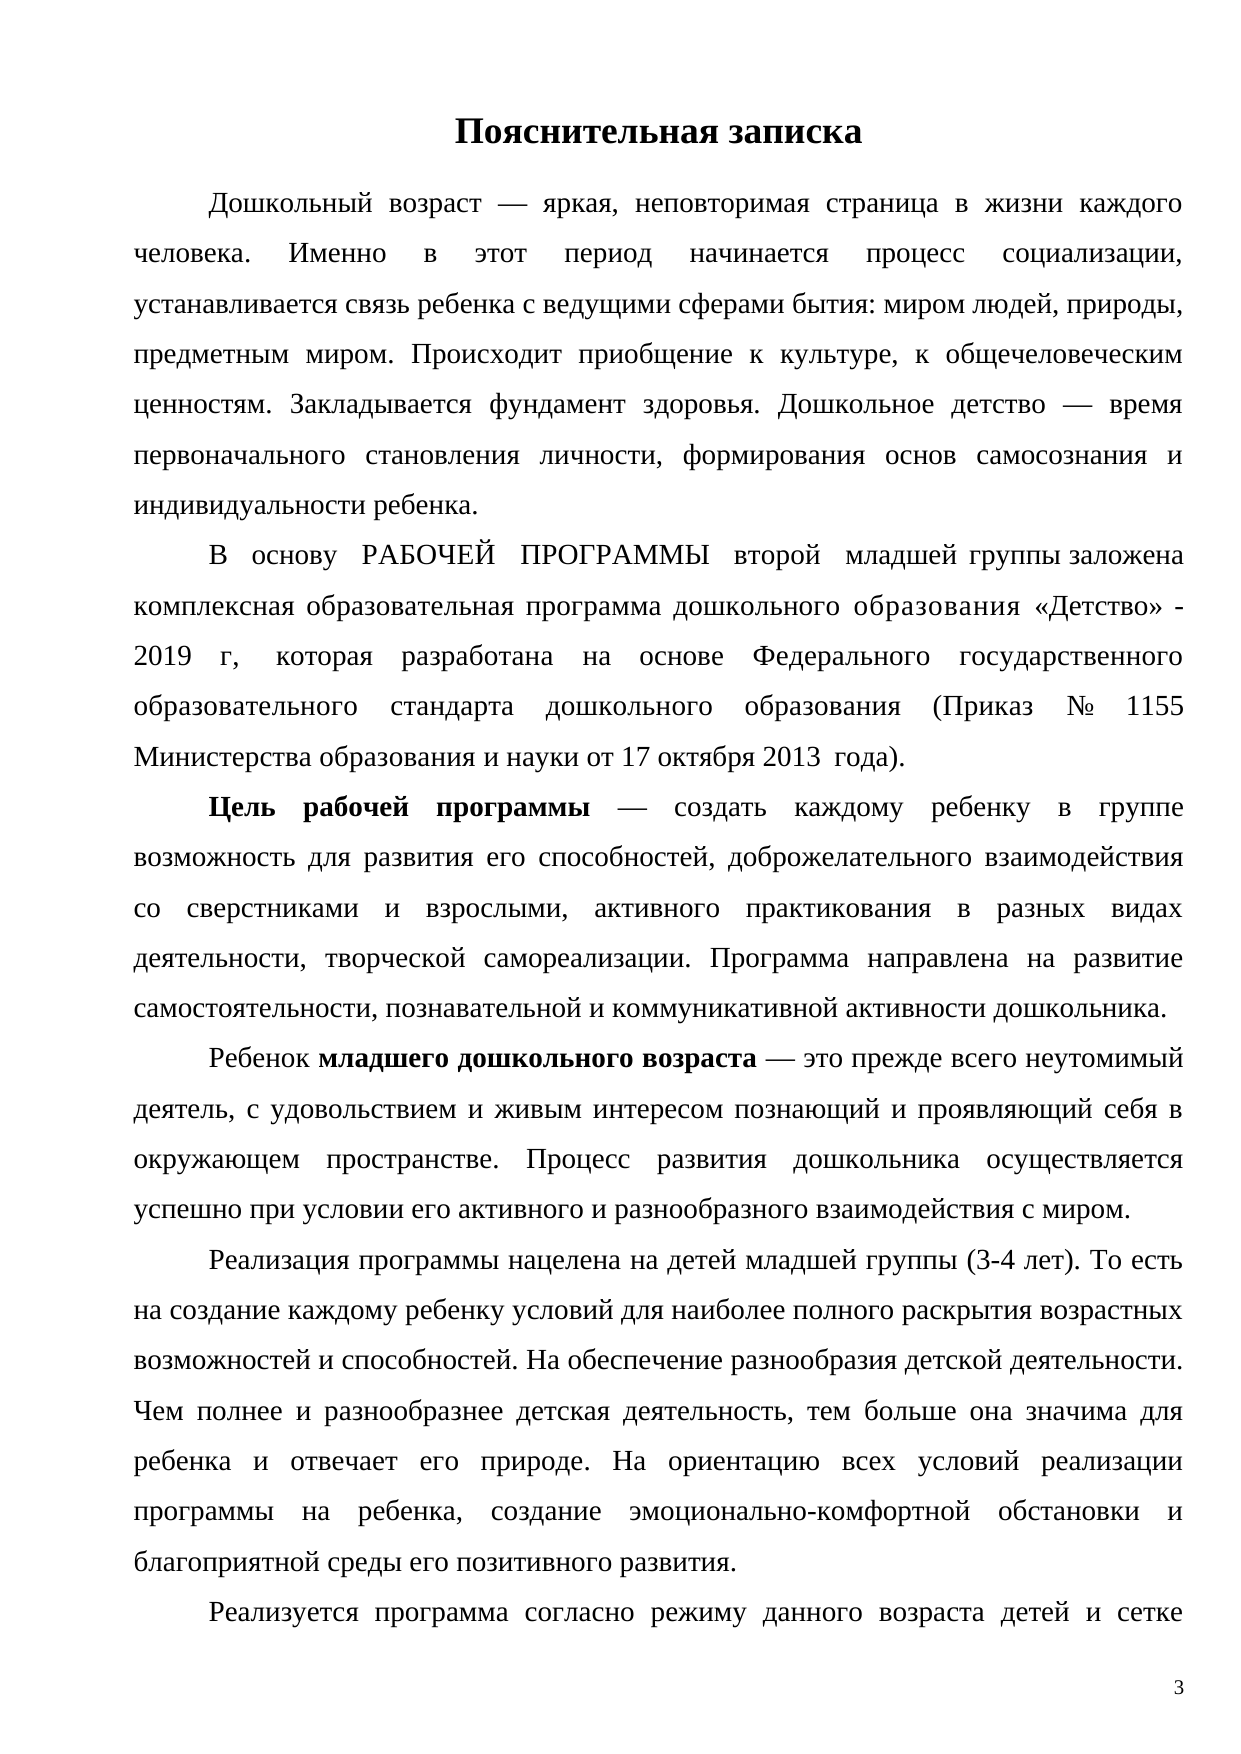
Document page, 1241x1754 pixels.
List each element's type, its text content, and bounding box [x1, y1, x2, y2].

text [133, 1594, 1184, 1628]
text Цель рабочей программы — создать каждому ребенку в группе возможность для развития его способностей, доброжелательного взаимодействия со сверстниками и взрослыми, активного практикования в разных видах деятельности, творческой самореализации. Программа направлена на развитие самостоятельности, познавательной и коммуникативной активности дошкольника. [133, 789, 1184, 1024]
text В основу РАБОЧЕЙ ПРОГРАММЫ второй младшей группы заложена комплексная образовательная программа дошкольного образования «Детство» - 2019 г, которая разработана на основе Федерального государственного образовательного стандарта дошкольного образования (Приказ № 1155 Министерства образования и науки от 17 октября 2013 года). [133, 537, 1184, 772]
text Ребенок младшего дошкольного возраста — это прежде всего неутомимый деятель, с удовольствием и живым интересом познающий и проявляющий себя в окружающем пространстве. Процесс развития дошкольника осуществляется успешно при условии его активного и разнообразного взаимодействия с миром. [133, 1041, 1184, 1225]
text Дошкольный возраст — яркая, неповторимая страница в жизни каждого человека. Именно в этот период начинается процесс социализации, устанавливается связь ребенка с ведущими сферами бытия: миром людей, природы, предметным миром. Происходит приобщение к культуре, к общечеловеческим ценностям. Закладывается фундамент здоровья. Дошкольное детство — время первоначального становления личности, формирования основ самосознания и индивидуальности ребенка. [133, 185, 1184, 521]
text Реализация программы нацелена на детей младшей группы (3-4 лет). То есть на создание каждому ребенку условий для наиболее полного раскрытия возрастных возможностей и способностей. На обеспечение разнообразия детской деятельности. Чем полнее и разнообразнее детская деятельность, тем больше она значима для ребенка и отвечает его природе. На ориентацию всех условий реализации программы на ребенка, создание эмоционально-комфортной обстановки и благоприятной среды его позитивного развития. [133, 1242, 1184, 1577]
text Пояснительная записка [133, 108, 1184, 151]
